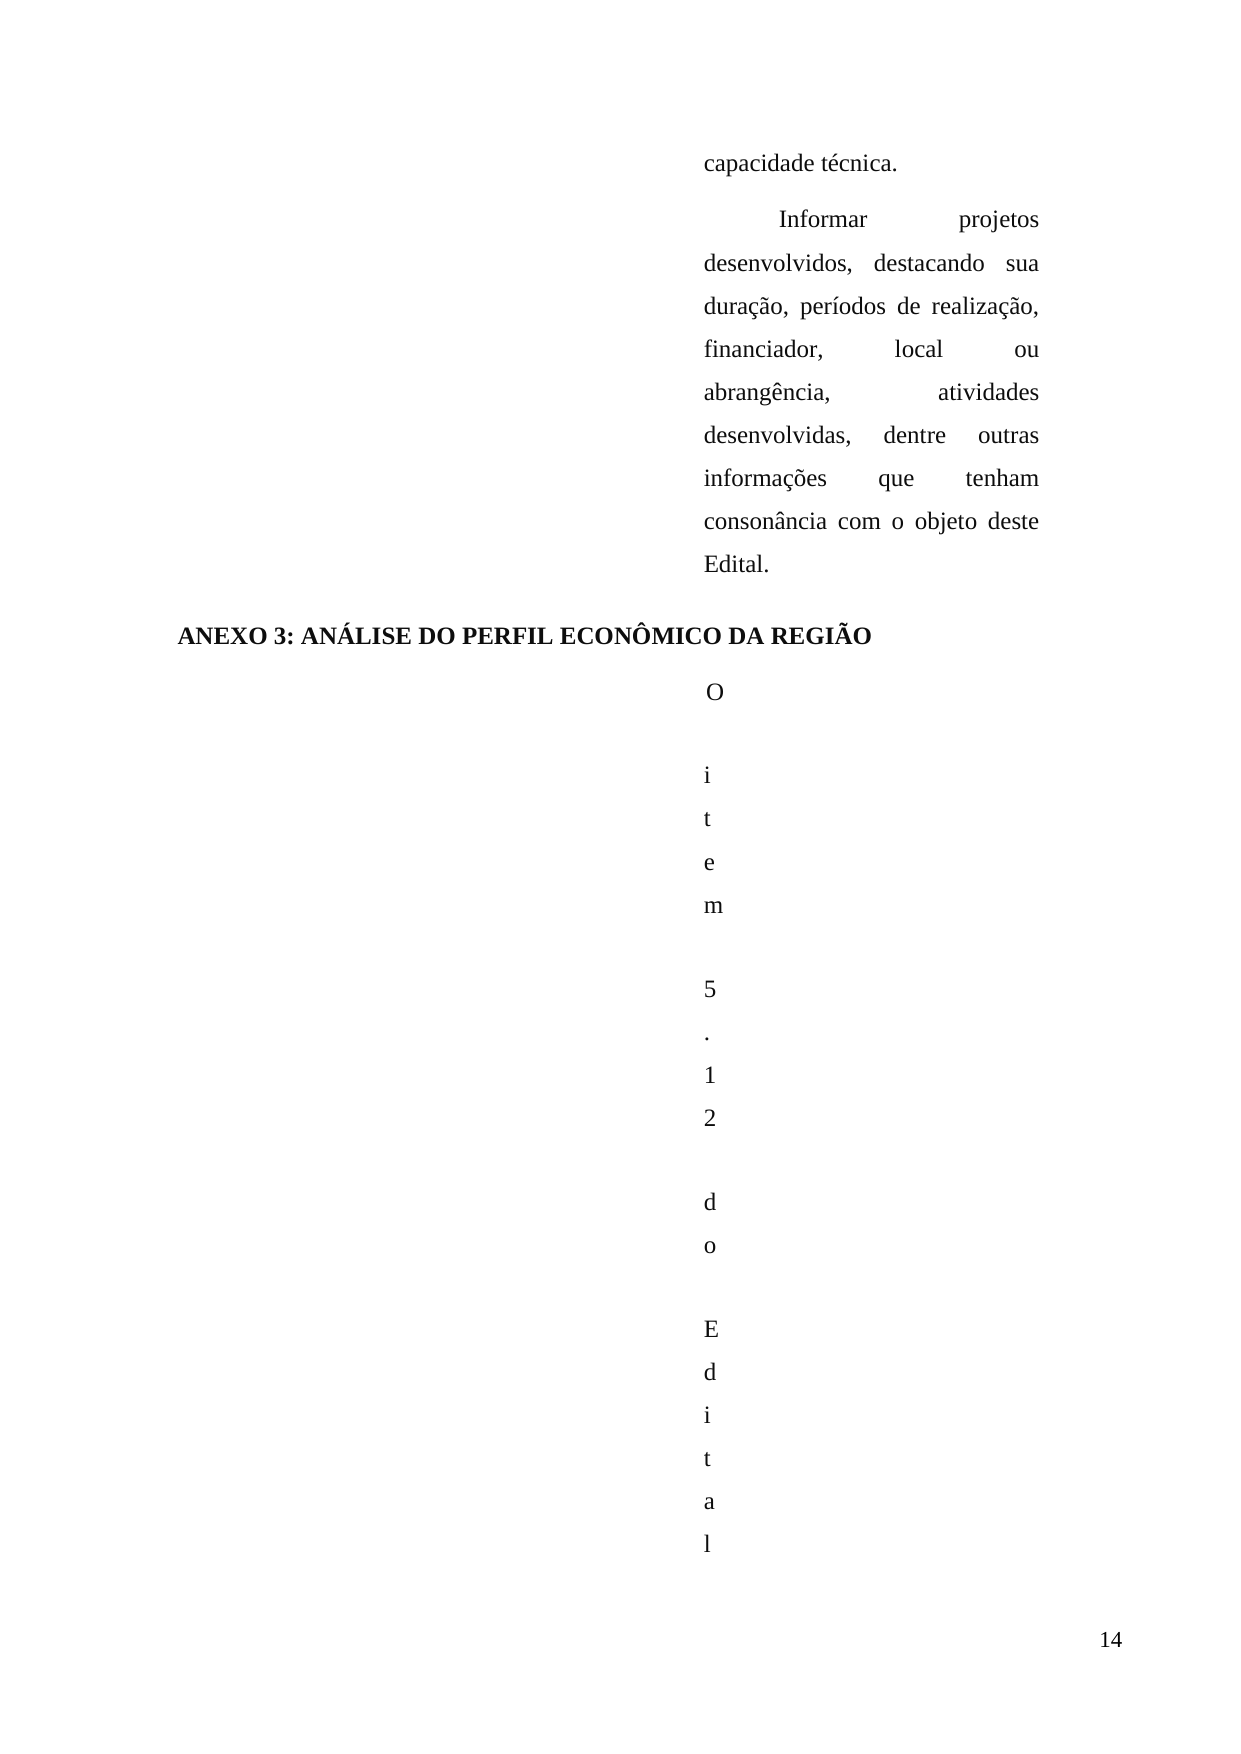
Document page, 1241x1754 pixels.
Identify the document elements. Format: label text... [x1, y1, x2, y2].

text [703, 148, 1039, 176]
subtitle ANEXO 3: ANÁLISE DO PERFIL ECONÔMICO DA REGIÃO [177, 621, 1039, 650]
text Informar projetos desenvolvidos, destacando sua duração, períodos de realização, financiador, local ou abrangência, atividades desenvolvidas, dentre outras informações que tenham consonância com o objeto deste Edital. [703, 204, 1039, 578]
